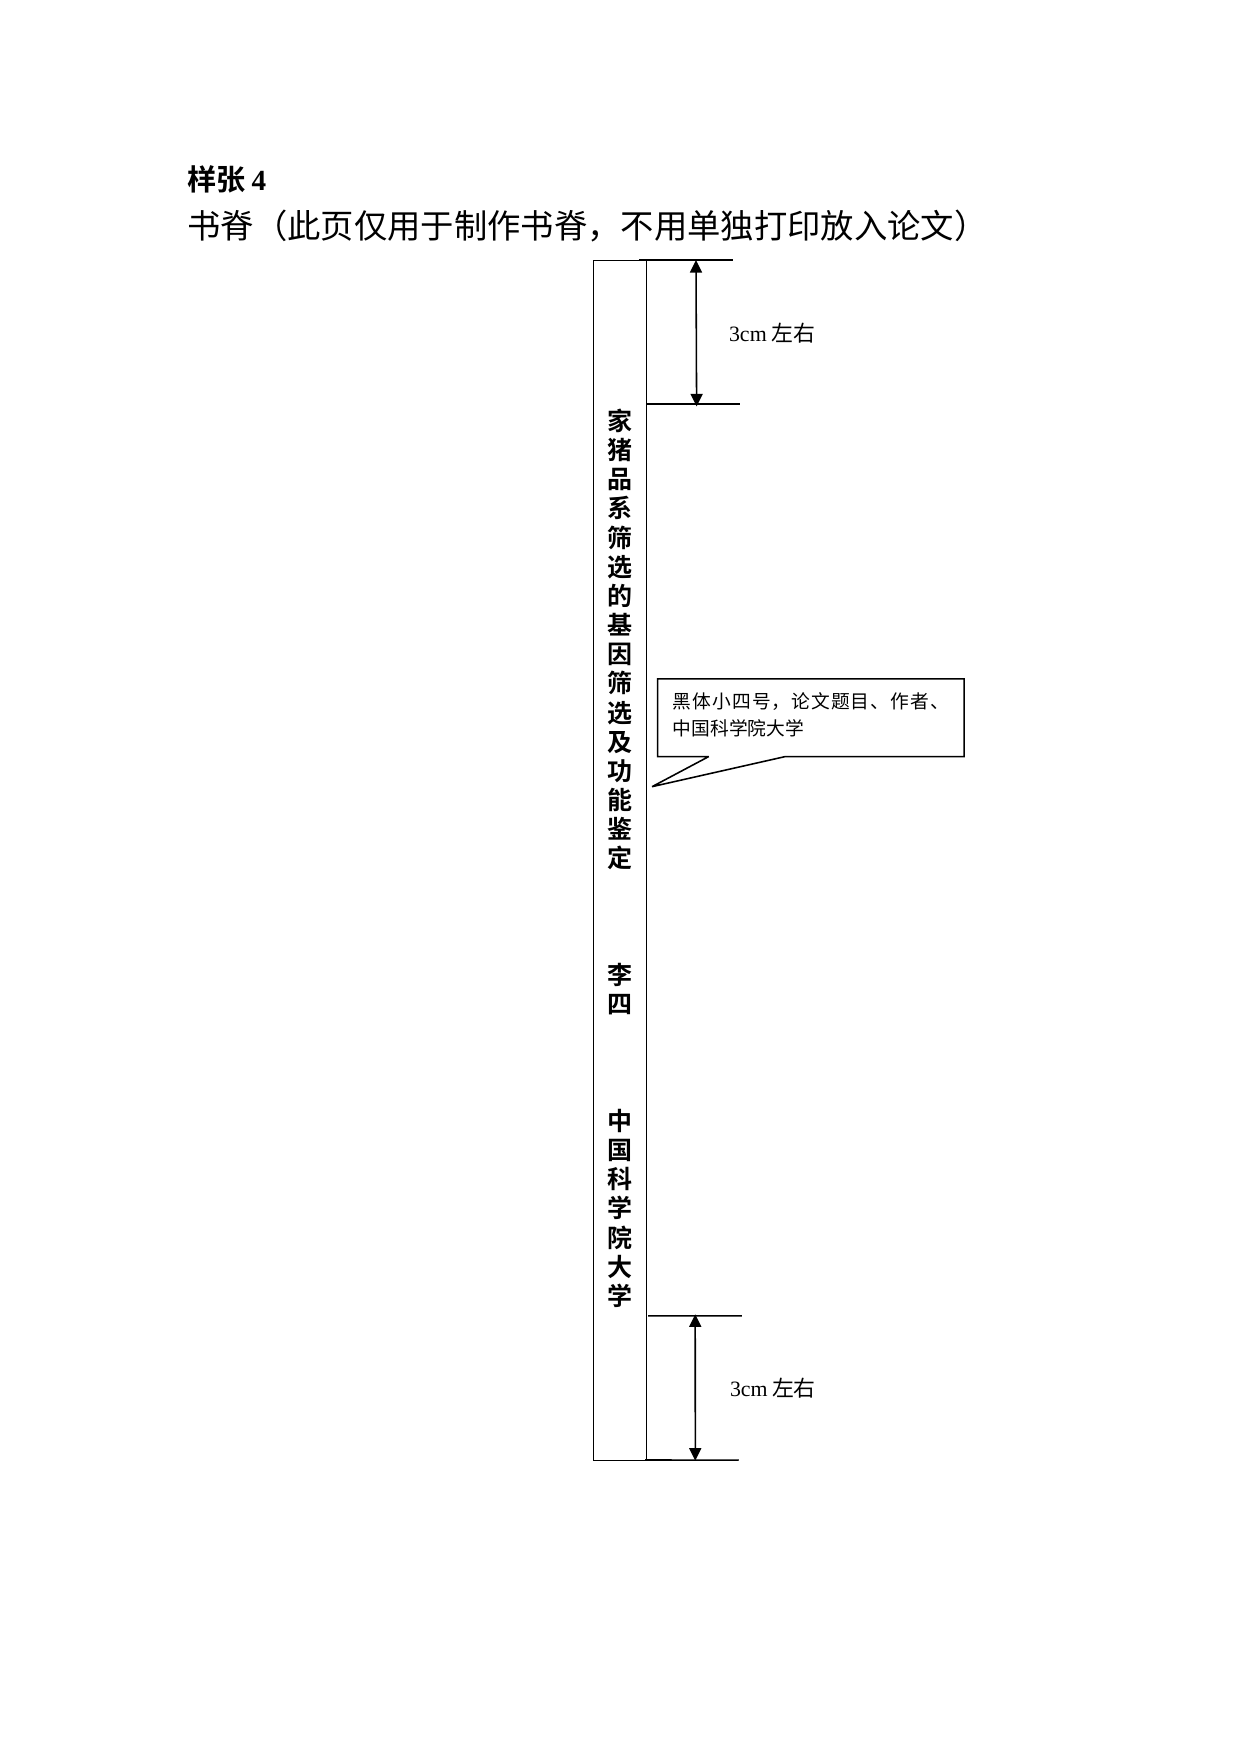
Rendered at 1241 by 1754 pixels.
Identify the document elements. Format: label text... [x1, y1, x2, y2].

text 书脊（此页仅用于制作书脊，不用单独打印放入论文） [187, 200, 1053, 248]
table_header 家猪品系筛选的基因筛选及功能鉴定 李四 中国科学院大学 [594, 261, 646, 1460]
text 样张4 [187, 150, 1038, 200]
